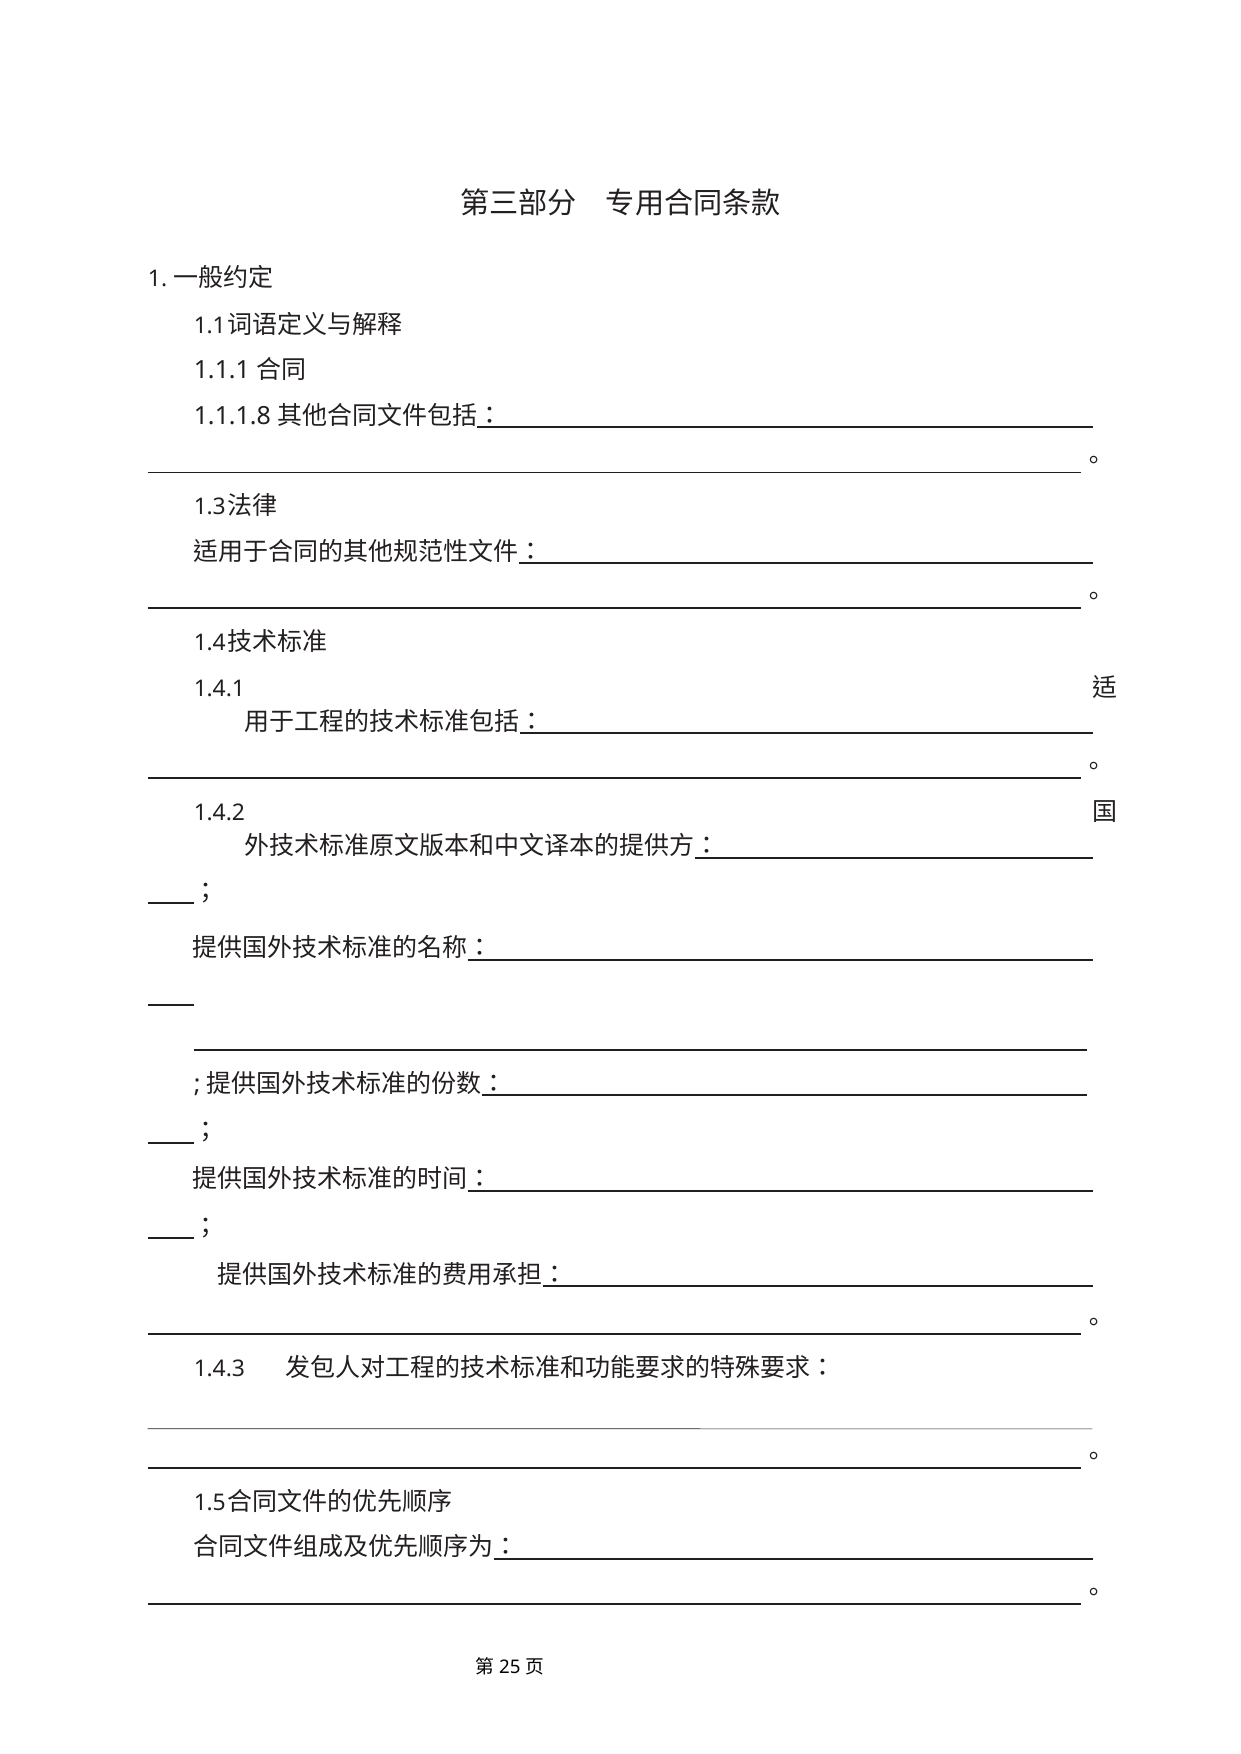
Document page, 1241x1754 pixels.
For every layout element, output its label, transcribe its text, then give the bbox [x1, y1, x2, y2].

text 。 [148, 579, 1115, 613]
list 一般约定 [148, 260, 1115, 294]
list 词语定义与解释 [193, 307, 1115, 341]
text 。 [148, 443, 1115, 477]
list 技术标准 [193, 624, 1115, 658]
text 1.1.1 合同 [193, 352, 1115, 386]
text ； [148, 873, 1104, 907]
text 提供国外技术标准的时间： [193, 1161, 1104, 1195]
text 1.1.1.8 其他合同文件包括： [193, 397, 1115, 431]
text 。 [148, 1304, 1115, 1338]
list 适用于工程的技术标准包括： [193, 669, 1115, 737]
text ; 提供国外技术标准的份数： [148, 978, 1093, 1099]
text 。 [148, 749, 1115, 783]
list 发包人对工程的技术标准和功能要求的特殊要求： [193, 1349, 1115, 1384]
text 提供国外技术标准的名称： [193, 930, 1104, 964]
list 法律 [193, 488, 1115, 522]
text 适用于合同的其他规范性文件： [193, 533, 1115, 567]
text 。 [148, 1426, 1115, 1472]
text 。 [148, 1574, 1115, 1608]
list 国外技术标准原文版本和中文译本的提供方： [193, 794, 1115, 862]
subtitle 第三部分 专用合同条款 [135, 183, 1105, 222]
text ； [148, 1209, 1104, 1243]
list 合同文件的优先顺序 [193, 1484, 1115, 1518]
text ； [148, 1113, 1104, 1147]
text 合同文件组成及优先顺序为： [193, 1529, 1115, 1563]
text 提供国外技术标准的费用承担： [193, 1256, 1104, 1291]
